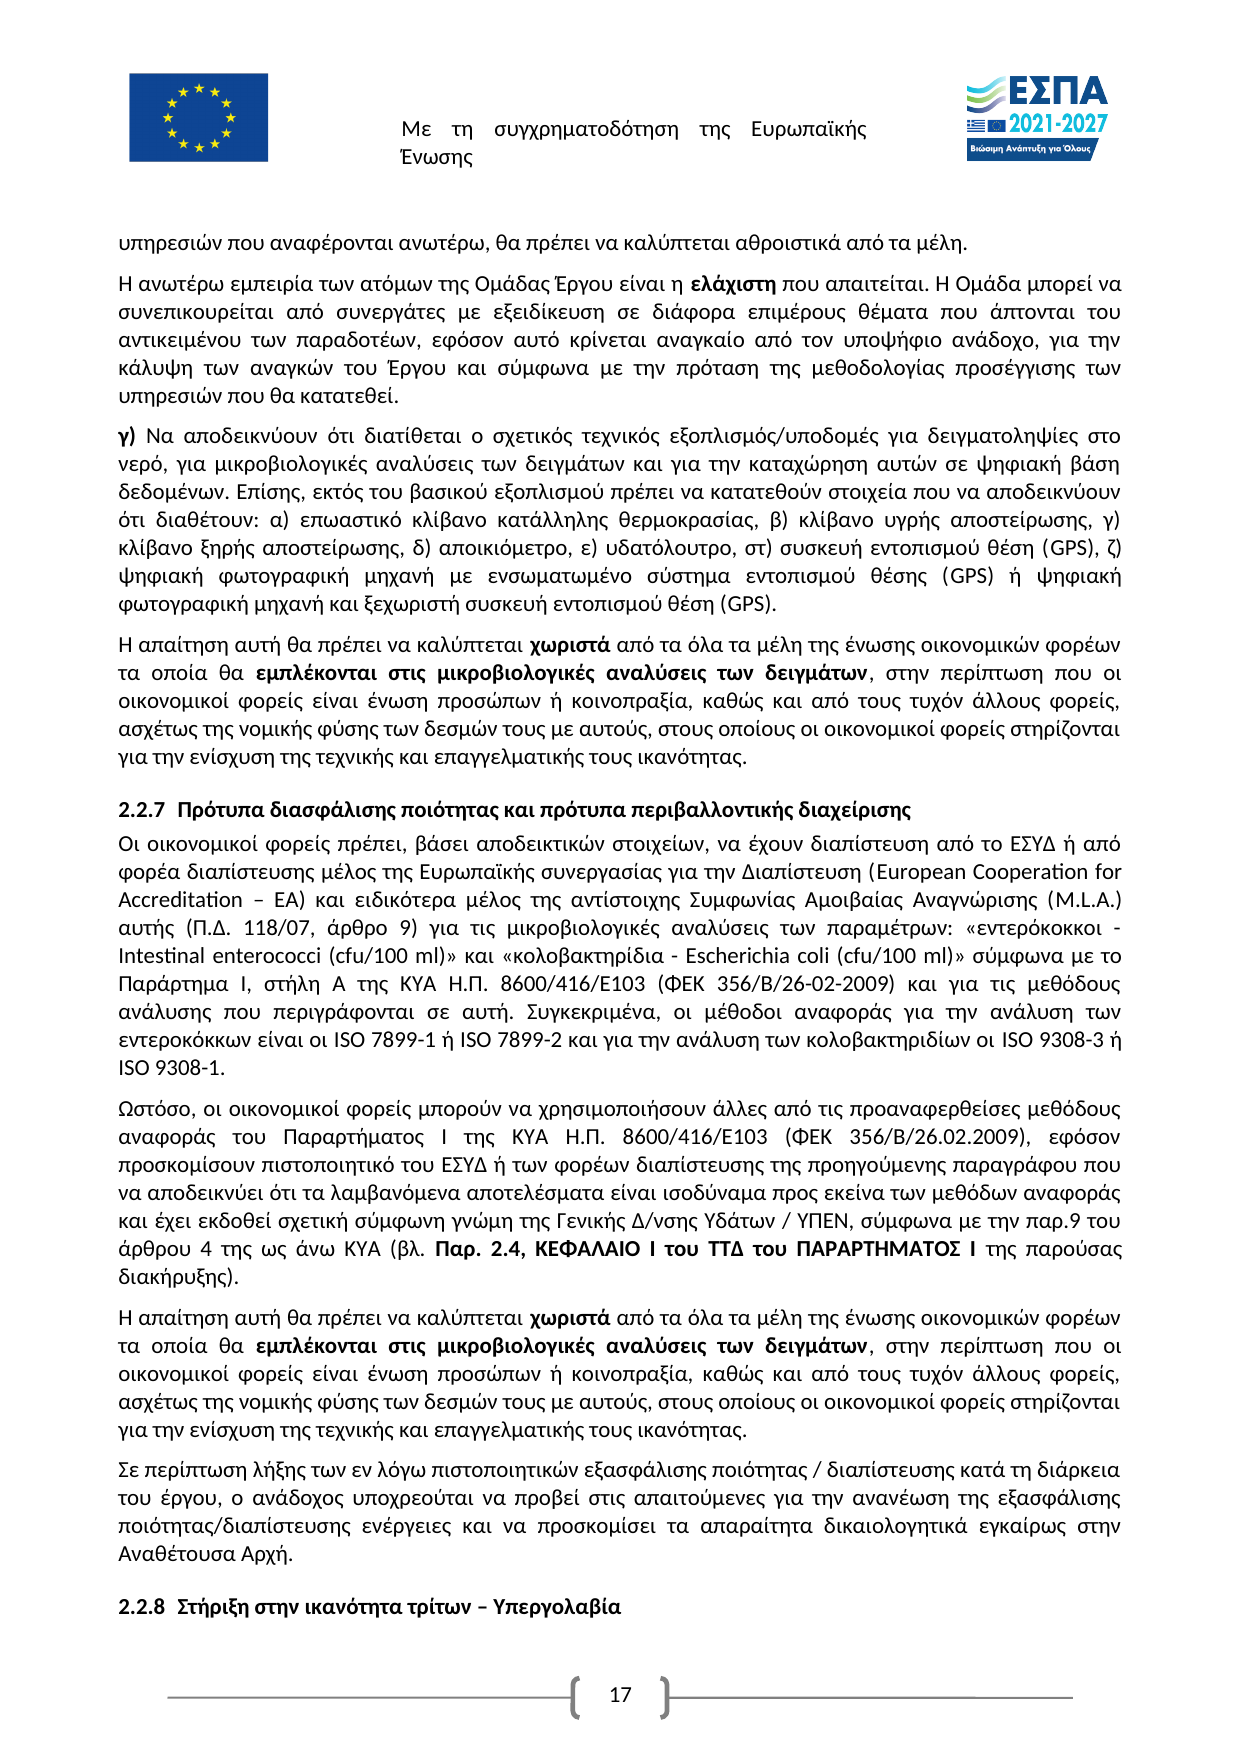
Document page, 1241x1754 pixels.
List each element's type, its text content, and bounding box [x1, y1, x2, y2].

subtitle 2.2.7 Πρότυπα διασφάλισης ποιότητας και πρότυπα περιβαλλοντικής διαχείρισης [118, 795, 1122, 823]
text Η απαίτηση αυτή θα πρέπει να καλύπτεται χωριστά από τα όλα τα μέλη της ένωσης οικονομικών φορέων τα οποία θα εμπλέκονται στις μικροβιολογικές αναλύσεις των δειγμάτων, στην περίπτωση που οι οικονομικοί φορείς είναι ένωση προσώπων ή κοινοπραξία, καθώς και από τους τυχόν άλλους φορείς, ασχέτως της νομικής φύσης των δεσμών τους με αυτούς, στους οποίους οι οικονομικοί φορείς στηρίζονται για την ενίσχυση της τεχνικής και επαγγελματικής τους ικανότητας. [118, 630, 1122, 770]
text γ) Να αποδεικνύουν ότι διατίθεται ο σχετικός τεχνικός εξοπλισμός/υποδομές για δειγματοληψίες στο νερό, για μικροβιολογικές αναλύσεις των δειγμάτων και για την καταχώρηση αυτών σε ψηφιακή βάση δεδομένων. Επίσης, εκτός του βασικού εξοπλισμού πρέπει να κατατεθούν στοιχεία που να αποδεικνύουν ότι διαθέτουν: α) επωαστικό κλίβανο κατάλληλης θερμοκρασίας, β) κλίβανο υγρής αποστείρωσης, γ) κλίβανο ξηρής αποστείρωσης, δ) αποικιόμετρο, ε) υδατόλουτρο, στ) συσκευή εντοπισμού θέση (GPS), ζ) ψηφιακή φωτογραφική μηχανή με ενσωματωμένο σύστημα εντοπισμού θέσης (GPS) ή ψηφιακή φωτογραφική μηχανή και ξεχωριστή συσκευή εντοπισμού θέση (GPS). [118, 421, 1122, 617]
list Ωστόσο, οι οικονομικοί φορείς μπορούν να χρησιμοποιήσουν άλλες από τις προαναφερθείσες μεθόδους αναφοράς του Παραρτήματος Ι της ΚΥΑ Η.Π. 8600/416/Ε103 (ΦΕΚ 356/Β/26.02.2009), εφόσον προσκομίσουν πιστοποιητικό του ΕΣΥΔ ή των φορέων διαπίστευσης της προηγούμενης παραγράφου που να αποδεικνύει ότι τα λαμβανόμενα αποτελέσματα είναι ισοδύναμα προς εκείνα των μεθόδων αναφοράς και έχει εκδοθεί σχετική σύμφωνη γνώμη της Γενικής Δ/νσης Υδάτων / ΥΠΕΝ, σύμφωνα με την παρ.9 του άρθρου 4 της ως άνω ΚΥΑ (βλ. Παρ. 2.4, ΚΕΦΑΛΑΙΟ Ι του ΤΤΔ του ΠΑΡΑΡΤΗΜΑΤΟΣ Ι της παρούσας διακήρυξης). [118, 1094, 1122, 1290]
text Η ανωτέρω εμπειρία των ατόμων της Ομάδας Έργου είναι η ελάχιστη που απαιτείται. Η Ομάδα μπορεί να συνεπικουρείται από συνεργάτες με εξειδίκευση σε διάφορα επιμέρους θέματα που άπτονται του αντικειμένου των παραδοτέων, εφόσον αυτό κρίνεται αναγκαίο από τον υποψήφιο ανάδοχο, για την κάλυψη των αναγκών του Έργου και σύμφωνα με την πρόταση της μεθοδολογίας προσέγγισης των υπηρεσιών που θα κατατεθεί. [118, 269, 1122, 409]
picture [964, 73, 1111, 164]
text Η απαίτηση αυτή θα πρέπει να καλύπτεται χωριστά από τα όλα τα μέλη της ένωσης οικονομικών φορέων τα οποία θα εμπλέκονται στις μικροβιολογικές αναλύσεις των δειγμάτων, στην περίπτωση που οι οικονομικοί φορείς είναι ένωση προσώπων ή κοινοπραξία, καθώς και από τους τυχόν άλλους φορείς, ασχέτως της νομικής φύσης των δεσμών τους με αυτούς, στους οποίους οι οικονομικοί φορείς στηρίζονται για την ενίσχυση της τεχνικής και επαγγελματικής τους ικανότητας. [118, 1303, 1122, 1443]
text Σε περίπτωση λήξης των εν λόγω πιστοποιητικών εξασφάλισης ποιότητας / διαπίστευσης κατά τη διάρκεια του έργου, ο ανάδοχος υποχρεούται να προβεί στις απαιτούμενες για την ανανέωση της εξασφάλισης ποιότητας/διαπίστευσης ενέργειες και να προσκομίσει τα απαραίτητα δικαιολογητικά εγκαίρως στην Αναθέτουσα Αρχή. [118, 1455, 1122, 1567]
picture [129, 73, 269, 162]
subtitle 2.2.8 Στήριξη στην ικανότητα τρίτων – Υπεργολαβία [118, 1592, 1122, 1620]
list Οι οικονομικοί φορείς πρέπει, βάσει αποδεικτικών στοιχείων, να έχουν διαπίστευση από το ΕΣΥΔ ή από φορέα διαπίστευσης μέλος της Ευρωπαϊκής συνεργασίας για την Διαπίστευση (European Cooperation for Accreditation – EA) και ειδικότερα μέλος της αντίστοιχης Συμφωνίας Αμοιβαίας Αναγνώρισης (M.L.A.) αυτής (Π.Δ. 118/07, άρθρο 9) για τις μικροβιολογικές αναλύσεις των παραμέτρων: «εντερόκοκκοι - Intestinal enterococci (cfu/100 ml)» και «κολοβακτηρίδια - Escherichia coli (cfu/100 ml)» σύμφωνα με το Παράρτημα Ι, στήλη Α της ΚΥΑ Η.Π. 8600/416/Ε103 (ΦΕΚ 356/Β/26-02-2009) και για τις μεθόδους ανάλυσης που περιγράφονται σε αυτή. Συγκεκριμένα, οι μέθοδοι αναφοράς για την ανάλυση των εντεροκόκκων είναι οι ISO 7899-1 ή ISO 7899-2 και για την ανάλυση των κολοβακτηριδίων οι ISO 9308-3 ή ISO 9308-1. [118, 829, 1122, 1082]
